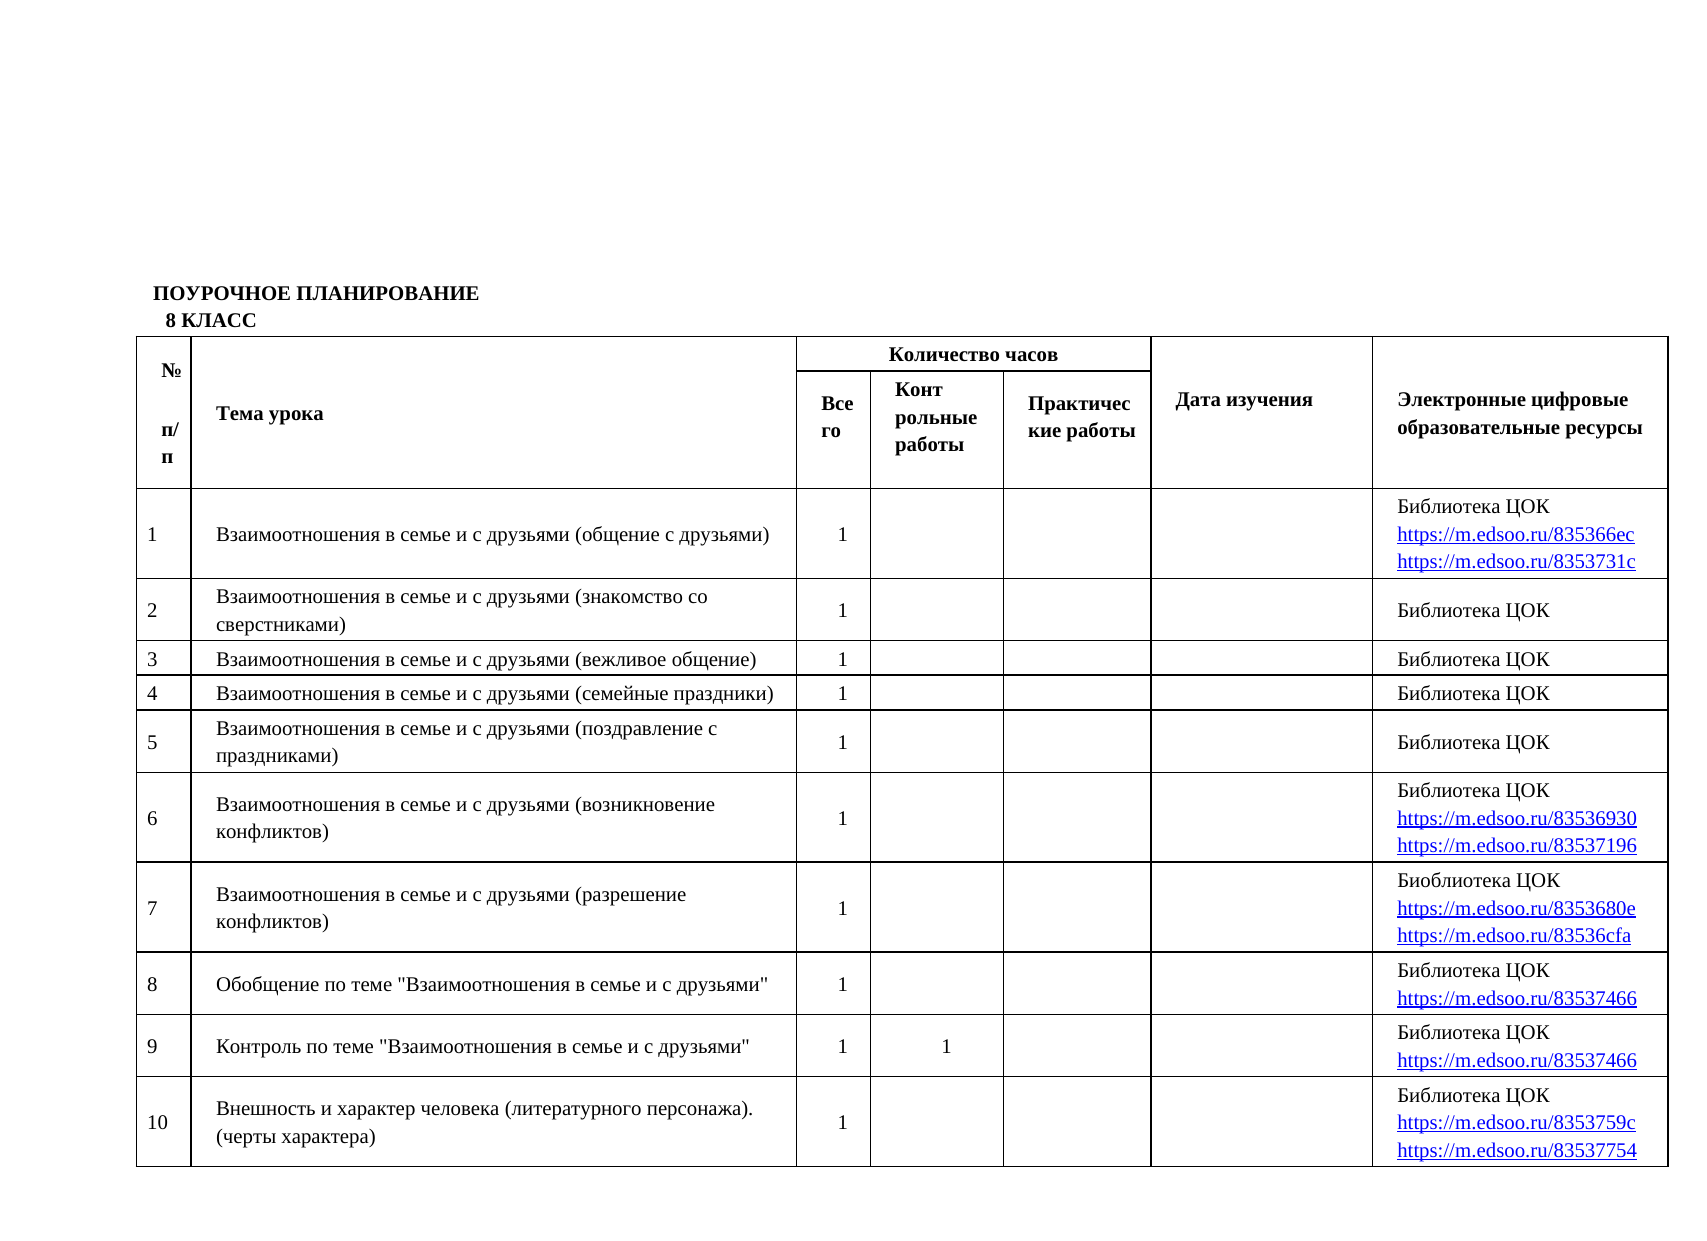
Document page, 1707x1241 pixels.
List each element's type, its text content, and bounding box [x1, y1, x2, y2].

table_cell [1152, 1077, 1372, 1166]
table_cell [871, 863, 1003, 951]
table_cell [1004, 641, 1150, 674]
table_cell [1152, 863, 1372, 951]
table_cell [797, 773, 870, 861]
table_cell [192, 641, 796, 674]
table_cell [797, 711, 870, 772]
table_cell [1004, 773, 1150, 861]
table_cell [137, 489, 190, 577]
text ПОУРОЧНОЕ ПЛАНИРОВАНИЕ [148, 280, 1647, 304]
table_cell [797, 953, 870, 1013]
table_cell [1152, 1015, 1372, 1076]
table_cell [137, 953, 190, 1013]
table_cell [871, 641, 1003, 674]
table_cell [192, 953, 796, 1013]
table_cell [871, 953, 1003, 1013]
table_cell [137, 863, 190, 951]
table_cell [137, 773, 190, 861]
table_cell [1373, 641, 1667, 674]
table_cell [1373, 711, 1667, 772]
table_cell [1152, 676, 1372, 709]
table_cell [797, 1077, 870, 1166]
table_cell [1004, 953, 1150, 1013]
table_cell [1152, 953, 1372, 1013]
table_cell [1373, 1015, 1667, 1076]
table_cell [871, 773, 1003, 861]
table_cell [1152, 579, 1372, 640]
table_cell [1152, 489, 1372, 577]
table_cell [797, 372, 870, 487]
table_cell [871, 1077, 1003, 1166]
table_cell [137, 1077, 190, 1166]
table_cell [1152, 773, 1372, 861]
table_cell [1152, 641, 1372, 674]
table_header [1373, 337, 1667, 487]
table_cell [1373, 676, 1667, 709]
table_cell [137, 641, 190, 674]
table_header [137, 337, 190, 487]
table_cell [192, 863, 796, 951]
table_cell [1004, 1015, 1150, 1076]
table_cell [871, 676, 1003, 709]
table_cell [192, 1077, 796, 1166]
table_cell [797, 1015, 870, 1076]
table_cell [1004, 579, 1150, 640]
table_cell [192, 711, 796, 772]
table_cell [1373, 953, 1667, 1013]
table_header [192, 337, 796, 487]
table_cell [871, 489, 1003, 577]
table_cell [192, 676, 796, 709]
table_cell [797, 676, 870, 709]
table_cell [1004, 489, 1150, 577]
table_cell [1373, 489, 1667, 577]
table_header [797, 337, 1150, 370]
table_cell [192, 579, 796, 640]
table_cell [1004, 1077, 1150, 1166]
text 8 КЛАСС [160, 308, 1647, 332]
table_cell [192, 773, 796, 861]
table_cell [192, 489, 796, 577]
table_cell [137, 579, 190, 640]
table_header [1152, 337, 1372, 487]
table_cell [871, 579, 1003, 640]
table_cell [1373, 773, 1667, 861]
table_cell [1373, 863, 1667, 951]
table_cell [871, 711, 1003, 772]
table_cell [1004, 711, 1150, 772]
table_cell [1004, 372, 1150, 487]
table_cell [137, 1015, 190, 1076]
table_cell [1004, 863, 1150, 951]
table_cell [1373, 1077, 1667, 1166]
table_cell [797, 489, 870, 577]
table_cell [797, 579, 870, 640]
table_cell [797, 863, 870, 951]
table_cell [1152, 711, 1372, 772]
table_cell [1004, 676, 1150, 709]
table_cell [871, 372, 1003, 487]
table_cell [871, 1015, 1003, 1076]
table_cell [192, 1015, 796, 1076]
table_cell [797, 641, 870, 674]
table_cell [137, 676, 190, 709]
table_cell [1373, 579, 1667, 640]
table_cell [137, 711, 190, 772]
